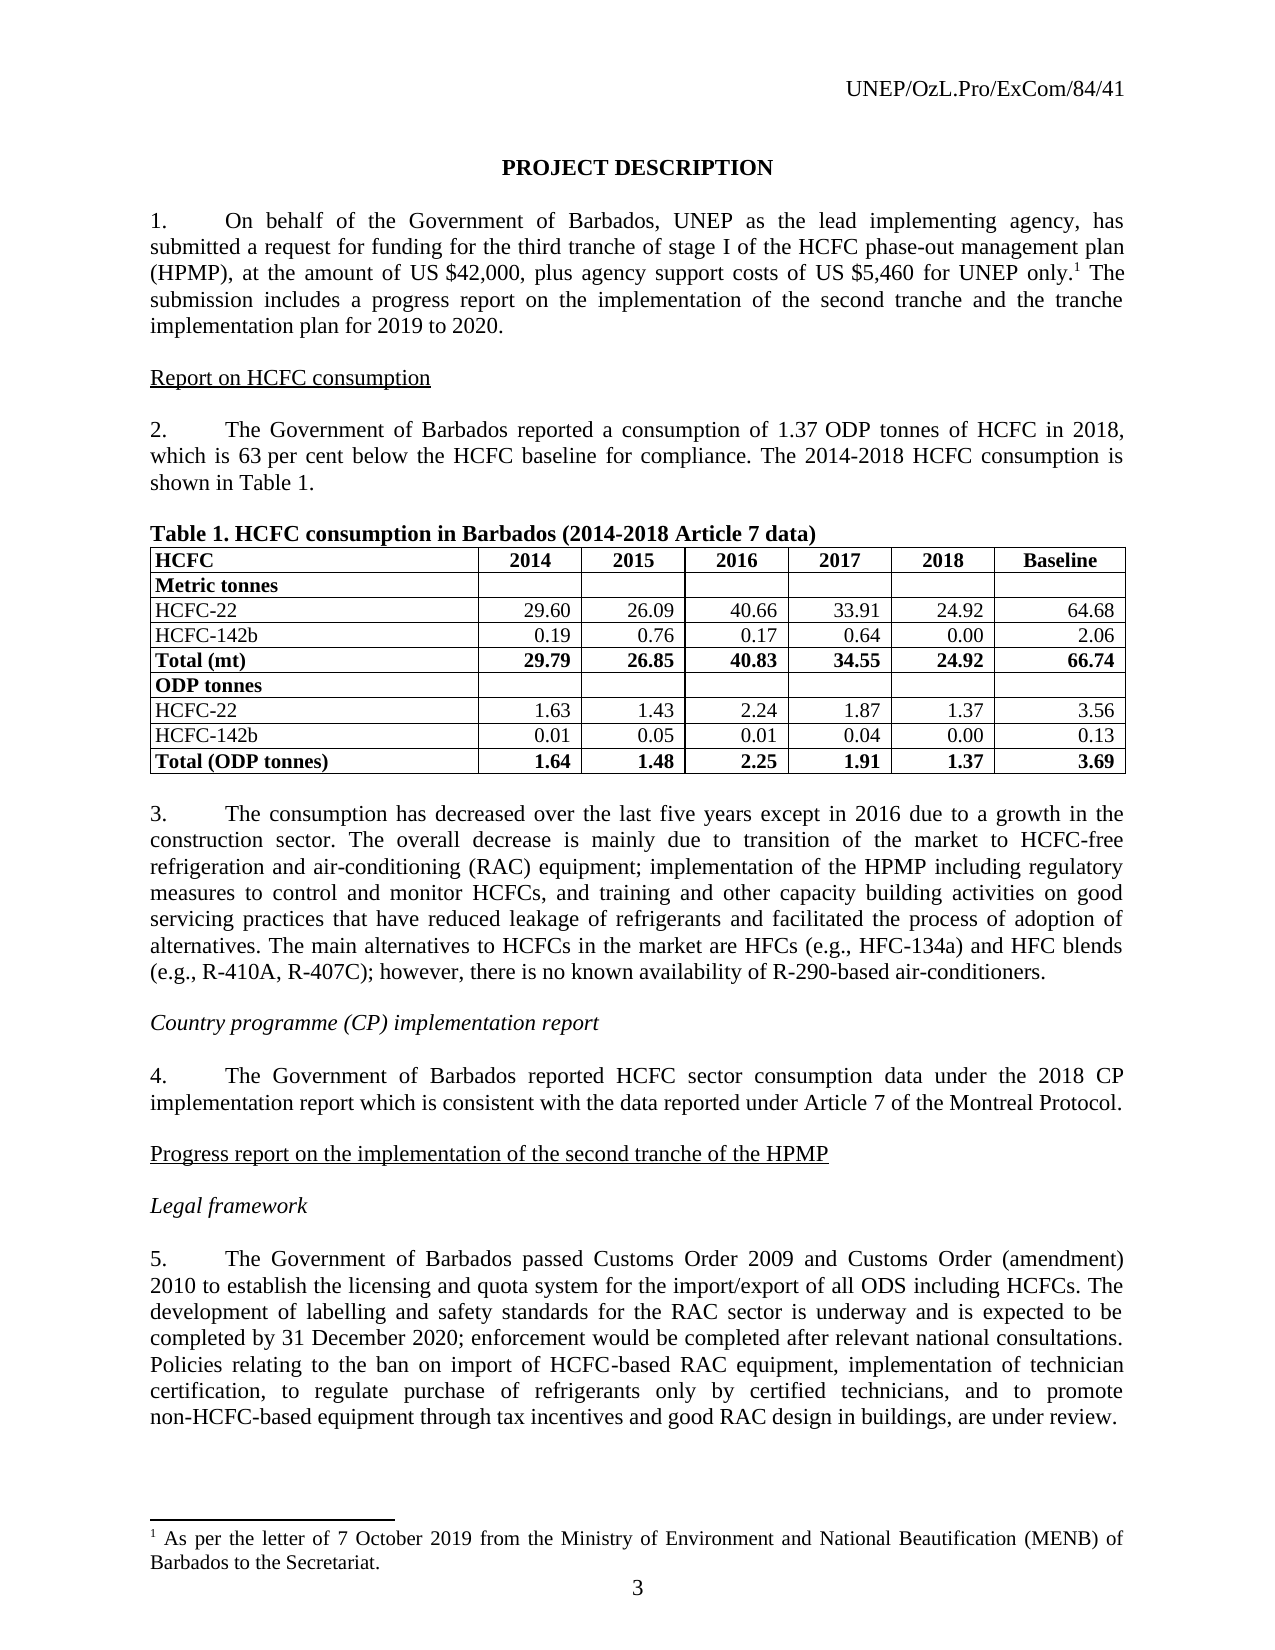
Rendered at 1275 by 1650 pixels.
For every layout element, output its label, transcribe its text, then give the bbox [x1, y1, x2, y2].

table_cell Metric tonnes [151, 573, 478, 597]
table_cell 0.17 [686, 623, 788, 647]
table_cell 1.91 [789, 749, 891, 773]
table_cell 0.76 [582, 623, 684, 647]
table_cell Total (mt) [151, 648, 478, 672]
table_cell 1.37 [892, 698, 994, 722]
table_cell [995, 573, 1125, 597]
text Table 1. HCFC consumption in Barbados (2014-2018 Article 7 data) [150, 520, 1125, 547]
table_cell 24.92 [892, 648, 994, 672]
table_cell [686, 573, 788, 597]
subtitle The Government of Barbados passed Customs Order 2009 and Customs Order (amendment) 2010 to establish the licensing and quota system for the import/export of all ODS including HCFCs. The development of labelling and safety standards for the RAC sector is underway and is expected to be completed by 31 December 2020; enforcement would be completed after relevant national consultations. Policies relating to the ban on import of HCFC-based RAC equipment, implementation of technician certification, to regulate purchase of refrigerants only by certified technicians, and to promote non-HCFC-based equipment through tax incentives and good RAC design in buildings, are under review. [150, 1245, 1125, 1430]
table_cell 29.79 [479, 648, 581, 672]
table_cell 1.64 [479, 749, 581, 773]
table_cell 0.05 [582, 724, 684, 747]
table_cell HCFC-142b [151, 623, 478, 647]
table_cell 0.04 [789, 724, 891, 747]
table_cell 0.00 [892, 623, 994, 647]
table_cell ODP tonnes [151, 673, 478, 697]
table_cell 0.19 [479, 623, 581, 647]
table_cell 2.24 [686, 698, 788, 722]
table_header HCFC [151, 548, 478, 572]
table_cell 0.64 [789, 623, 891, 647]
subtitle The consumption has decreased over the last five years except in 2016 due to a growth in the construction sector. The overall decrease is mainly due to transition of the market to HCFC-free refrigeration and air-conditioning (RAC) equipment; implementation of the HPMP including regulatory measures to control and monitor HCFCs, and training and other capacity building activities on good servicing practices that have reduced leakage of refrigerants and facilitated the process of adoption of alternatives. The main alternatives to HCFCs in the market are HFCs (e.g., HFC-134a) and HFC blends (e.g., R-410A, R-407C); however, there is no known availability of R-290-based air-conditioners. [150, 800, 1125, 984]
table_cell 40.83 [686, 648, 788, 672]
table_cell HCFC-22 [151, 698, 478, 722]
table_cell 0.01 [686, 724, 788, 747]
table_cell 2.25 [686, 749, 788, 773]
table_cell 2.06 [995, 623, 1125, 647]
table_cell 1.87 [789, 698, 891, 722]
table_cell [892, 573, 994, 597]
table_cell Total (ODP tonnes) [151, 749, 478, 773]
table_cell 1.48 [582, 749, 684, 773]
table_cell HCFC-22 [151, 598, 478, 622]
subtitle The Government of Barbados reported HCFC sector consumption data under the 2018 CP implementation report which is consistent with the data reported under Article 7 of the Montreal Protocol. [150, 1062, 1125, 1115]
table_header 2014 [479, 548, 581, 572]
table_cell 34.55 [789, 648, 891, 672]
table_cell 33.91 [789, 598, 891, 622]
table_header Baseline [995, 548, 1125, 572]
table_cell 29.60 [479, 598, 581, 622]
table_cell [892, 673, 994, 697]
table_header 2016 [686, 548, 788, 572]
table_header 2015 [582, 548, 684, 572]
table_cell 0.00 [892, 724, 994, 747]
table_cell 40.66 [686, 598, 788, 622]
table_cell 64.68 [995, 598, 1125, 622]
table_cell 0.01 [479, 724, 581, 747]
subtitle The Government of Barbados reported a consumption of 1.37 ODP tonnes of HCFC in 2018, which is 63 per cent below the HCFC baseline for compliance. The 2014-2018 HCFC consumption is shown in Table 1. [150, 416, 1125, 495]
table_cell [582, 673, 684, 697]
table_cell 26.09 [582, 598, 684, 622]
table_cell 26.85 [582, 648, 684, 672]
subtitle On behalf of the Government of Barbados, UNEP as the lead implementing agency, has submitted a request for funding for the third tranche of stage I of the HCFC phase-out management plan (HPMP), at the amount of US $42,000, plus agency support costs of US $5,460 for UNEP only. The submission includes a progress report on the implementation of the second tranche and the tranche implementation plan for 2019 to 2020. [150, 207, 1125, 338]
text Report on HCFC consumption [150, 363, 1125, 390]
table_cell [686, 673, 788, 697]
table_cell [995, 673, 1125, 697]
table_cell [789, 573, 891, 597]
table_cell [479, 573, 581, 597]
text PROJECT DESCRIPTION [150, 154, 1125, 180]
table_cell 66.74 [995, 648, 1125, 672]
table_cell 24.92 [892, 598, 994, 622]
table_cell [582, 573, 684, 597]
table_cell 3.56 [995, 698, 1125, 722]
text Country programme (CP) implementation report [150, 1009, 1125, 1036]
table_header 2017 [789, 548, 891, 572]
table_cell 1.37 [892, 749, 994, 773]
table_cell 1.63 [479, 698, 581, 722]
table_header 2018 [892, 548, 994, 572]
table_cell [789, 673, 891, 697]
table_cell 1.43 [582, 698, 684, 722]
table_cell [479, 673, 581, 697]
text Progress report on the implementation of the second tranche of the HPMP [150, 1140, 1125, 1166]
table_cell 0.13 [995, 724, 1125, 747]
text Legal framework [150, 1193, 1125, 1219]
table_cell HCFC-142b [151, 724, 478, 747]
table_cell 3.69 [995, 749, 1125, 773]
